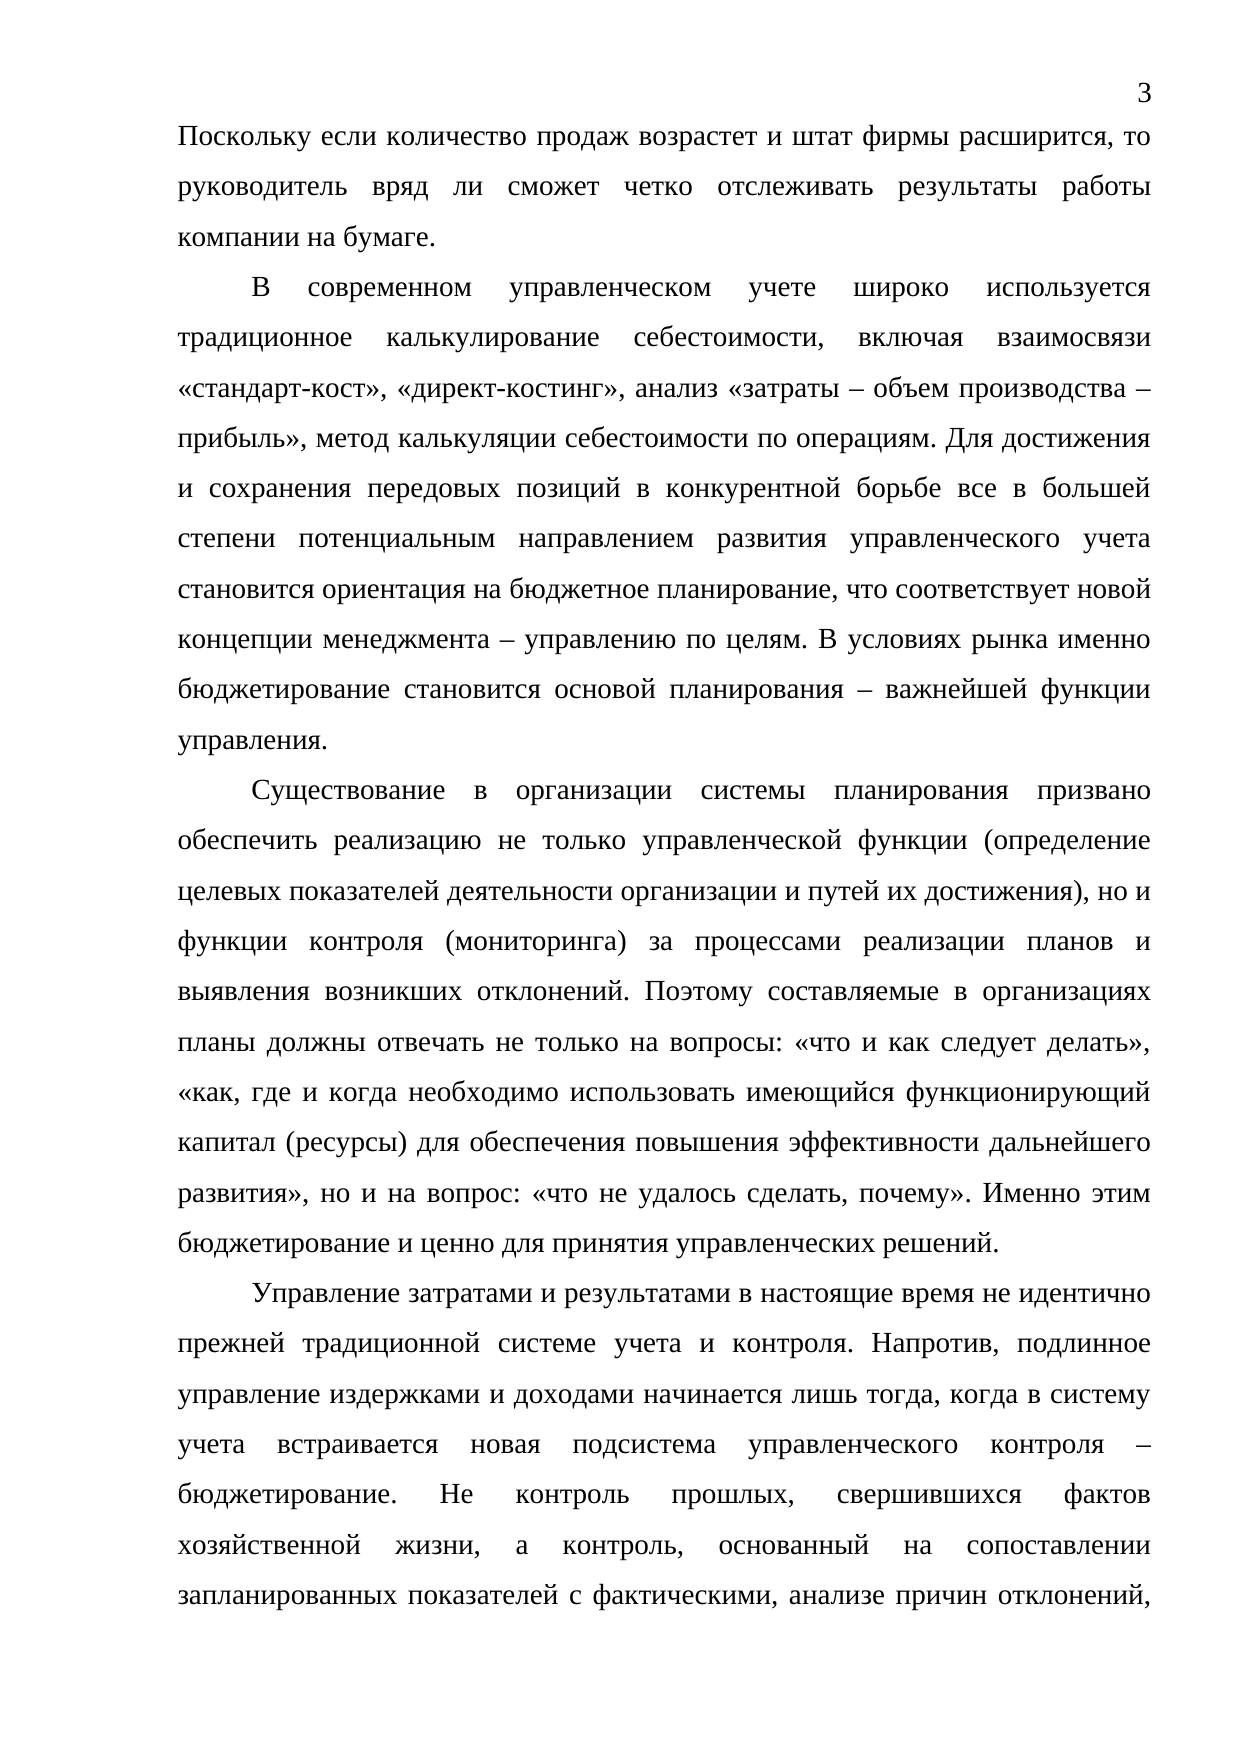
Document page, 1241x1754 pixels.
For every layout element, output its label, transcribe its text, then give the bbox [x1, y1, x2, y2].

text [177, 118, 1152, 252]
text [177, 1275, 1152, 1611]
text В современном управленческом учете широко используется традиционное калькулирование себестоимости, включая взаимосвязи «стандарт-кост», «директ-костинг», анализ «затраты – объем производства – прибыль», метод калькуляции себестоимости по операциям. Для достижения и сохранения передовых позиций в конкурентной борьбе все в большей степени потенциальным направлением развития управленческого учета становится ориентация на бюджетное планирование, что соответствует новой концепции менеджмента – управлению по целям. В условиях рынка именно бюджетирование становится основой планирования – важнейшей функции управления. [177, 269, 1152, 755]
text Существование в организации системы планирования призвано обеспечить реализацию не только управленческой функции (определение целевых показателей деятельности организации и путей их достижения), но и функции контроля (мониторинга) за процессами реализации планов и выявления возникших отклонений. Поэтому составляемые в организациях планы должны отвечать не только на вопросы: «что и как следует делать», «как, где и когда необходимо использовать имеющийся функционирующий капитал (ресурсы) для обеспечения повышения эффективности дальнейшего развития», но и на вопрос: «что не удалось сделать, почему». Именно этим бюджетирование и ценно для принятия управленческих решений. [177, 772, 1152, 1258]
